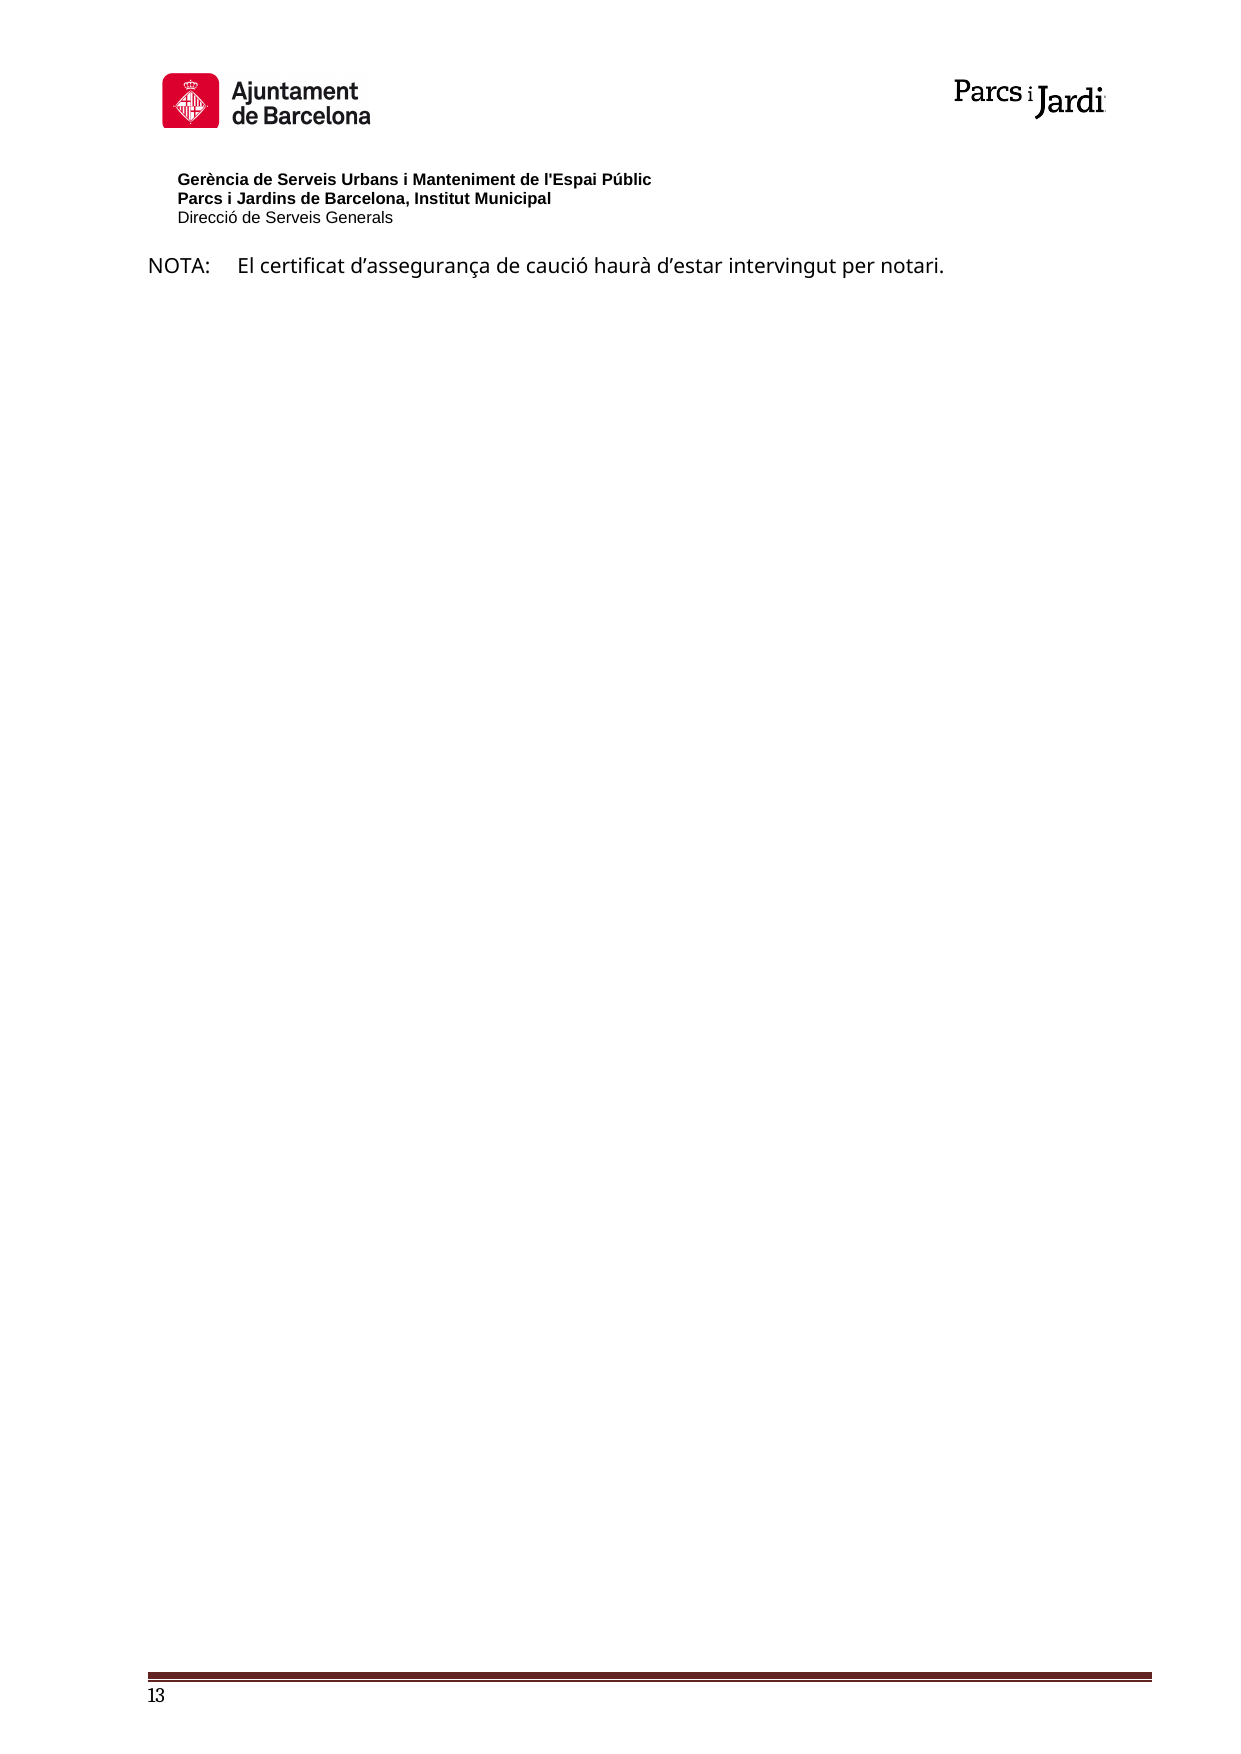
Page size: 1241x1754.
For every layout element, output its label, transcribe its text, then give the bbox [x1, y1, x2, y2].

picture [951, 73, 1106, 124]
text NOTA: El certificat d’assegurança de caució haurà d’estar intervingut per notari. [148, 251, 1152, 279]
picture [162, 73, 371, 128]
